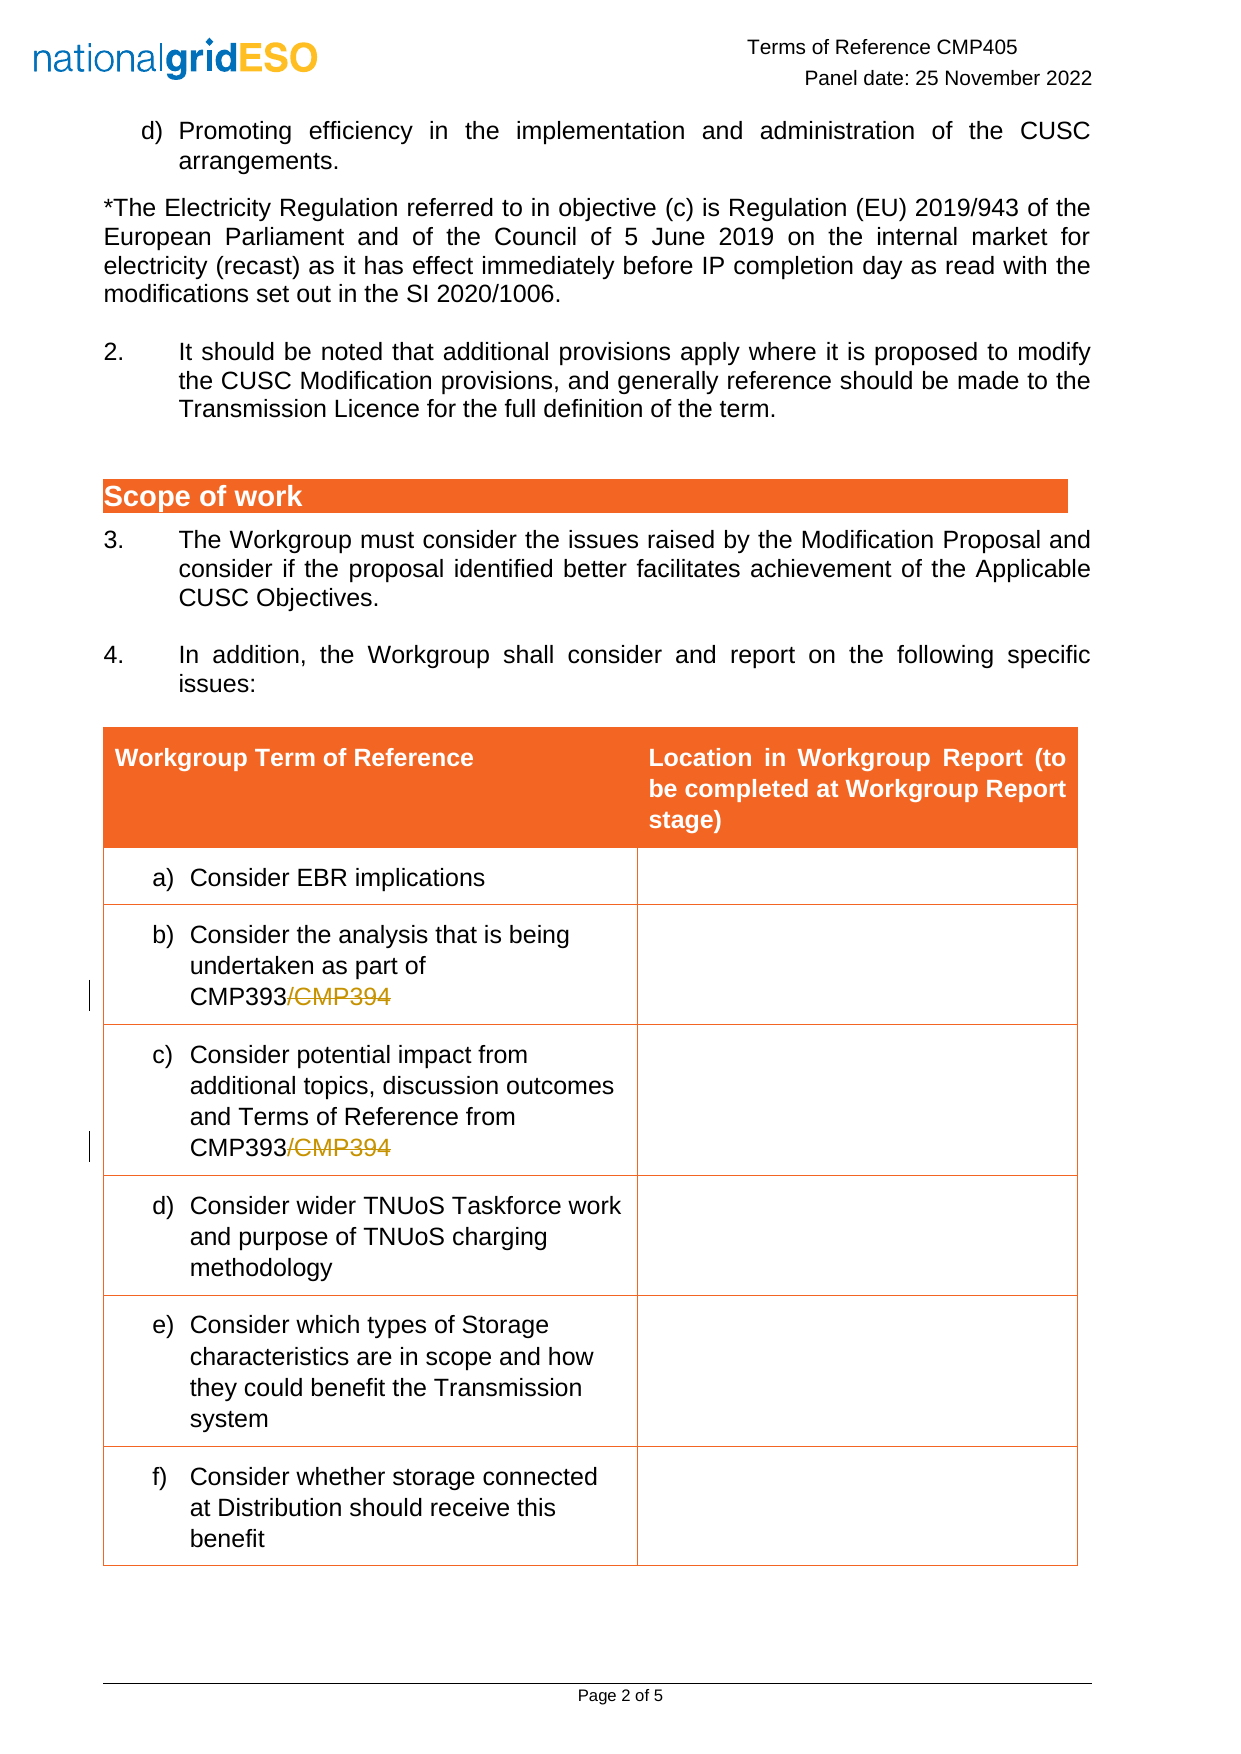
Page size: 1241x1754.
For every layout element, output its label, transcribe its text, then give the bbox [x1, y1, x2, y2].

table_cell Consider potential impact from additional topics, discussion outcomes and Terms of Reference from CMP393 [104, 1025, 637, 1175]
list The Workgroup must consider the issues raised by the Modification Proposal and consider if the proposal identified better facilitates achievement of the Applicable CUSC Objectives. [103, 526, 1092, 612]
table_cell [638, 1025, 1077, 1175]
table_header Location in Workgroup Report (to be completed at Workgroup Report stage) [638, 728, 1077, 847]
table_cell Consider EBR implications [104, 848, 637, 904]
table_cell [638, 905, 1077, 1024]
table_cell [638, 1296, 1077, 1446]
list Promoting efficiency in the implementation and administration of the CUSC arrangements. [141, 116, 1092, 175]
table_header Workgroup Term of Reference [104, 728, 637, 847]
list It should be noted that additional provisions apply where it is proposed to modify the CUSC Modification provisions, and generally reference should be made to the Transmission Licence for the full definition of the term. [103, 337, 1092, 423]
table_cell Consider wider TNUoS Taskforce work and purpose of TNUoS charging methodology [104, 1176, 637, 1294]
table_cell Consider the analysis that is being undertaken as part of CMP393 [104, 905, 637, 1024]
table_cell Consider whether storage connected at Distribution should receive this benefit [104, 1447, 637, 1565]
text *The Electricity Regulation referred to in objective (c) is Regulation (EU) 2019/943 of the European Parliament and of the Council of 5 June 2019 on the internal market for electricity (recast) as it has effect immediately before IP completion day as read with the modifications set out in the SI 2020/1006. [103, 193, 1092, 308]
list In addition, the Workgroup shall consider and report on the following specific issues: [103, 641, 1092, 698]
table_cell Consider which types of Storage characteristics are in scope and how they could benefit the Transmission system [104, 1296, 637, 1446]
table_cell [638, 1447, 1077, 1565]
list Scope of work [103, 479, 1068, 513]
table_cell [638, 1176, 1077, 1294]
table_cell [638, 848, 1077, 904]
